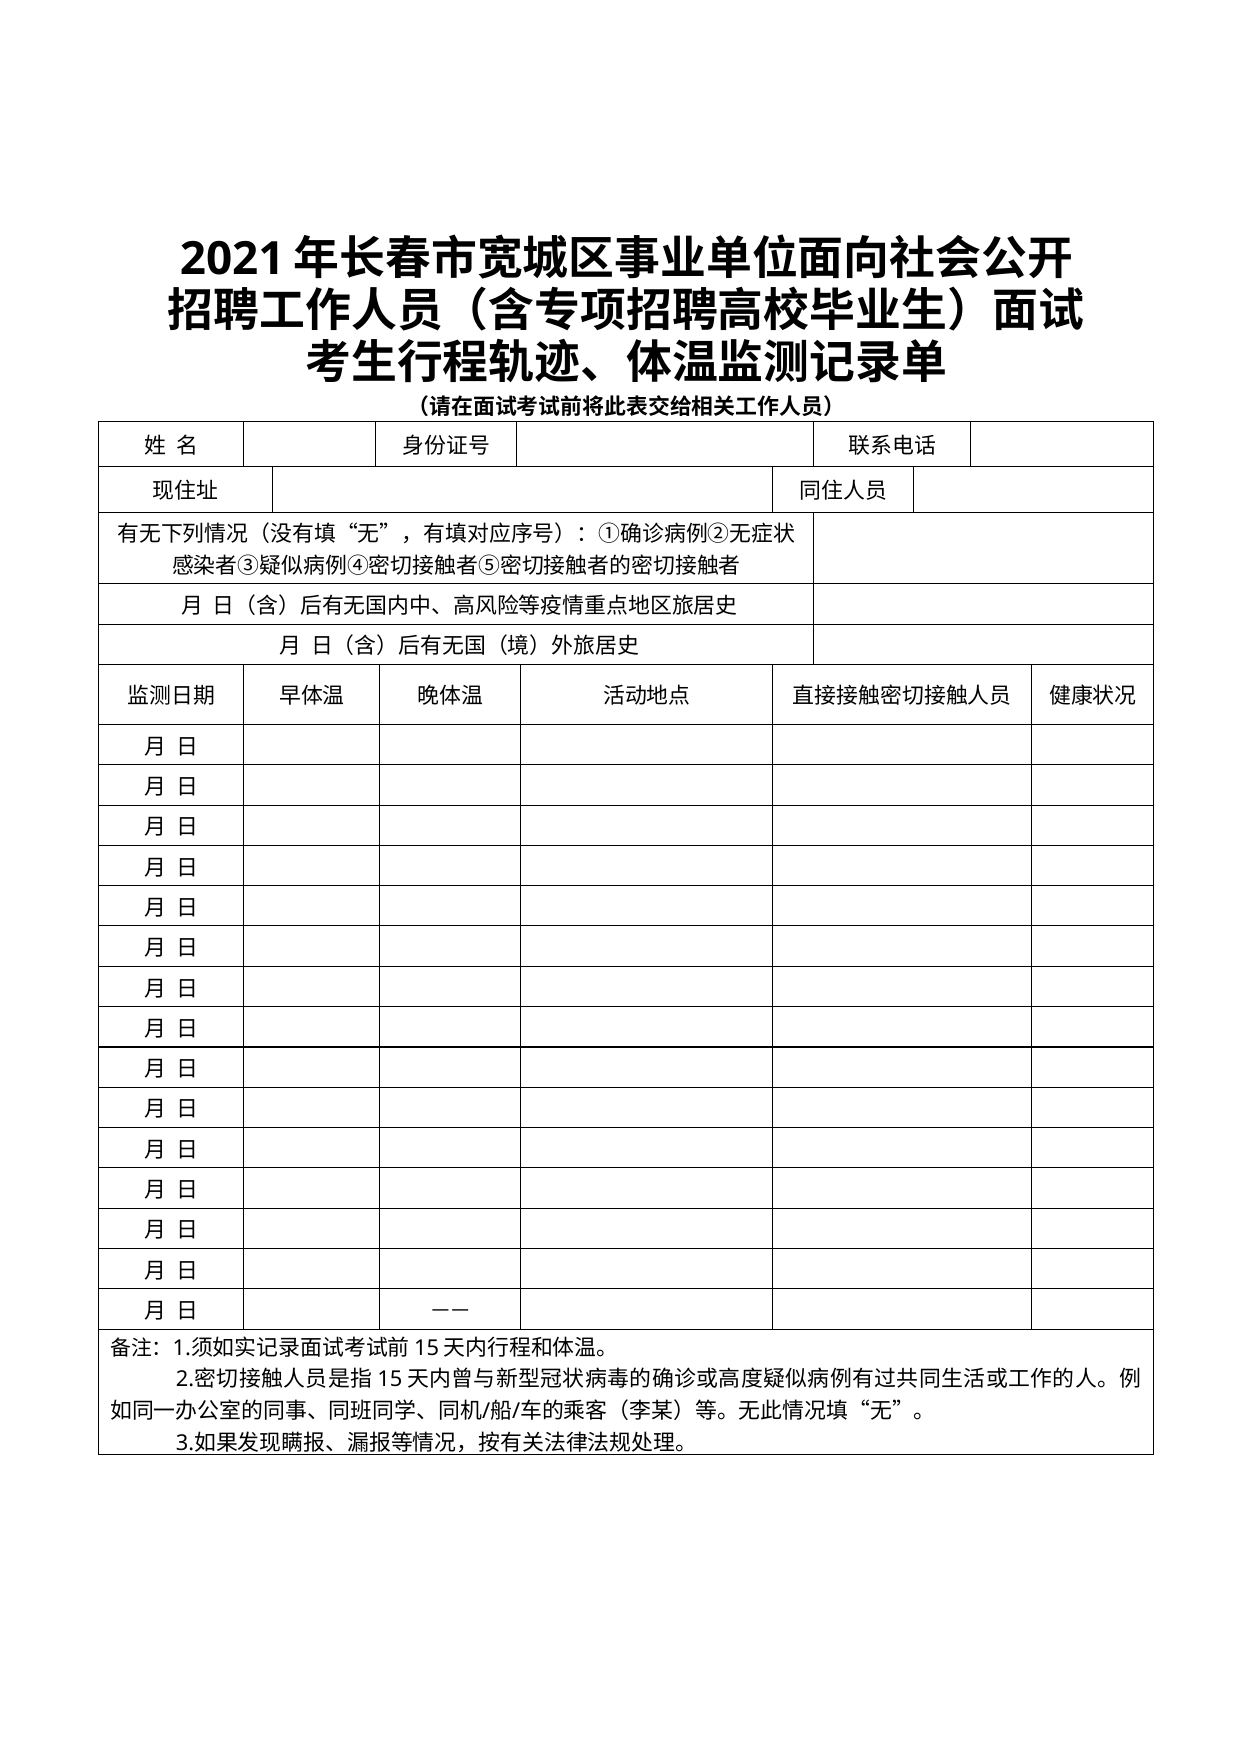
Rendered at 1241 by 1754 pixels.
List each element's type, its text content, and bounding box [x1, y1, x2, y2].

table_header 联系电话 [814, 422, 970, 466]
table_cell 月 日 [99, 806, 243, 845]
table_cell [814, 625, 1153, 664]
table_header [517, 422, 813, 466]
table_cell [380, 1128, 520, 1167]
table_cell [380, 1209, 520, 1248]
table_cell [773, 1168, 1031, 1208]
table_cell [773, 846, 1031, 885]
table_header [244, 422, 375, 466]
table_cell 月 日 [99, 967, 243, 1006]
table_cell [380, 765, 520, 804]
table_cell [773, 967, 1031, 1006]
table_cell [773, 1128, 1031, 1167]
table_cell [1032, 846, 1153, 885]
table_cell [773, 1088, 1031, 1127]
table_cell 月 日 [99, 1088, 243, 1127]
table_cell [1032, 1209, 1153, 1248]
table_cell [380, 886, 520, 925]
table_cell 月 日 [99, 1209, 243, 1248]
table_cell [244, 886, 379, 925]
table_cell 月 日 [99, 1168, 243, 1208]
table_cell [773, 926, 1031, 966]
table_cell [814, 513, 1153, 583]
table_cell [1032, 1088, 1153, 1127]
table_cell [521, 1007, 772, 1046]
table_cell [244, 1048, 379, 1087]
table_cell [773, 1007, 1031, 1046]
table_cell [521, 1249, 772, 1288]
table_cell [244, 926, 379, 966]
table_cell [1032, 967, 1153, 1006]
table_cell 月 日 [99, 926, 243, 966]
table_cell 月 日 [99, 725, 243, 764]
table_cell [244, 1088, 379, 1127]
table_cell [773, 1249, 1031, 1288]
table_cell [244, 1209, 379, 1248]
table_cell [1032, 725, 1153, 764]
table_header 姓 名 [99, 422, 243, 466]
table_header [971, 422, 1153, 466]
table_cell [244, 806, 379, 845]
table_cell 月 日（含）后有无国（境）外旅居史 [99, 625, 813, 664]
table_cell [521, 1128, 772, 1167]
table_cell [1032, 926, 1153, 966]
table_cell 直接接触密切接触人员 [773, 665, 1031, 724]
table_cell 同住人员 [773, 467, 913, 512]
table_cell [773, 765, 1031, 804]
table_cell 月 日 [99, 886, 243, 925]
table_cell [244, 846, 379, 885]
text （请在面试考试前将此表交给相关工作人员） [165, 389, 1087, 421]
table_cell [244, 725, 379, 764]
table_cell [521, 806, 772, 845]
table_cell [521, 1088, 772, 1127]
table_cell [521, 1048, 772, 1087]
table_cell 晚体温 [380, 665, 520, 724]
table_cell [380, 1168, 520, 1208]
table_cell [380, 846, 520, 885]
table_cell [244, 765, 379, 804]
table_cell [773, 806, 1031, 845]
table_cell [380, 806, 520, 845]
table_cell 监测日期 [99, 665, 243, 724]
table_cell [1032, 1128, 1153, 1167]
table_cell —— [380, 1289, 520, 1328]
table_cell [380, 1249, 520, 1288]
table_cell 现住址 [99, 467, 272, 512]
table_cell 早体温 [244, 665, 379, 724]
table_cell [273, 467, 772, 512]
table_cell [521, 765, 772, 804]
table_cell 月 日 [99, 1048, 243, 1087]
table_cell [814, 584, 1153, 623]
table_cell [1032, 1048, 1153, 1087]
table_header 身份证号 [376, 422, 516, 466]
table_cell [773, 1289, 1031, 1328]
table_cell [1032, 1168, 1153, 1208]
table_cell [244, 967, 379, 1006]
table_cell [773, 886, 1031, 925]
table_cell [521, 967, 772, 1006]
table_cell [773, 1048, 1031, 1087]
table_cell 月 日 [99, 1289, 243, 1328]
table_cell [521, 1209, 772, 1248]
table_cell [380, 1007, 520, 1046]
table_cell 健康状况 [1032, 665, 1153, 724]
table_cell [521, 725, 772, 764]
table_cell 备注：1.须如实记录面试考试前15天内行程和体温。 2.密切接触人员是指15天内曾与新型冠状病毒的确诊或高度疑似病例有过共同生活或工作的人。例如同一办公室的同事、同班同学、同机/船/车的乘客（李某）等。无此情况填“无”。 3.如果发现瞒报、漏报等情况，按有关法律法规处理。 [99, 1330, 1153, 1454]
table_cell 月 日 [99, 765, 243, 804]
table_cell [244, 1249, 379, 1288]
table_cell [1032, 886, 1153, 925]
table_cell 月 日 [99, 1128, 243, 1167]
table_cell [521, 846, 772, 885]
table_cell [773, 1209, 1031, 1248]
table_cell [380, 1088, 520, 1127]
table_cell [1032, 1249, 1153, 1288]
table_cell [773, 725, 1031, 764]
table_cell [1032, 1289, 1153, 1328]
table_cell [1032, 765, 1153, 804]
table_cell [244, 1007, 379, 1046]
table_cell [521, 1168, 772, 1208]
table_cell [1032, 1007, 1153, 1046]
table_cell 月 日 [99, 1007, 243, 1046]
table_cell [914, 467, 1153, 512]
text 2021年长春市宽城区事业单位面向社会公开招聘工作人员（含专项招聘高校毕业生）面试考生行程轨迹、体温监测记录单 [165, 233, 1087, 389]
table_cell [1032, 806, 1153, 845]
table_cell 月 日 [99, 1249, 243, 1288]
table_cell 活动地点 [521, 665, 772, 724]
table_cell [521, 926, 772, 966]
table_cell [521, 886, 772, 925]
table_cell 月 日 [99, 846, 243, 885]
table_cell 月 日（含）后有无国内中、高风险等疫情重点地区旅居史 [99, 584, 813, 623]
table_cell [380, 967, 520, 1006]
table_cell 有无下列情况（没有填“无”，有填对应序号）：①确诊病例②无症状感染者③疑似病例④密切接触者⑤密切接触者的密切接触者 [99, 513, 813, 583]
table_cell [244, 1168, 379, 1208]
table_cell [380, 926, 520, 966]
table_cell [380, 725, 520, 764]
table_cell [244, 1289, 379, 1328]
table_cell [521, 1289, 772, 1328]
table_cell [380, 1048, 520, 1087]
table_cell [244, 1128, 379, 1167]
